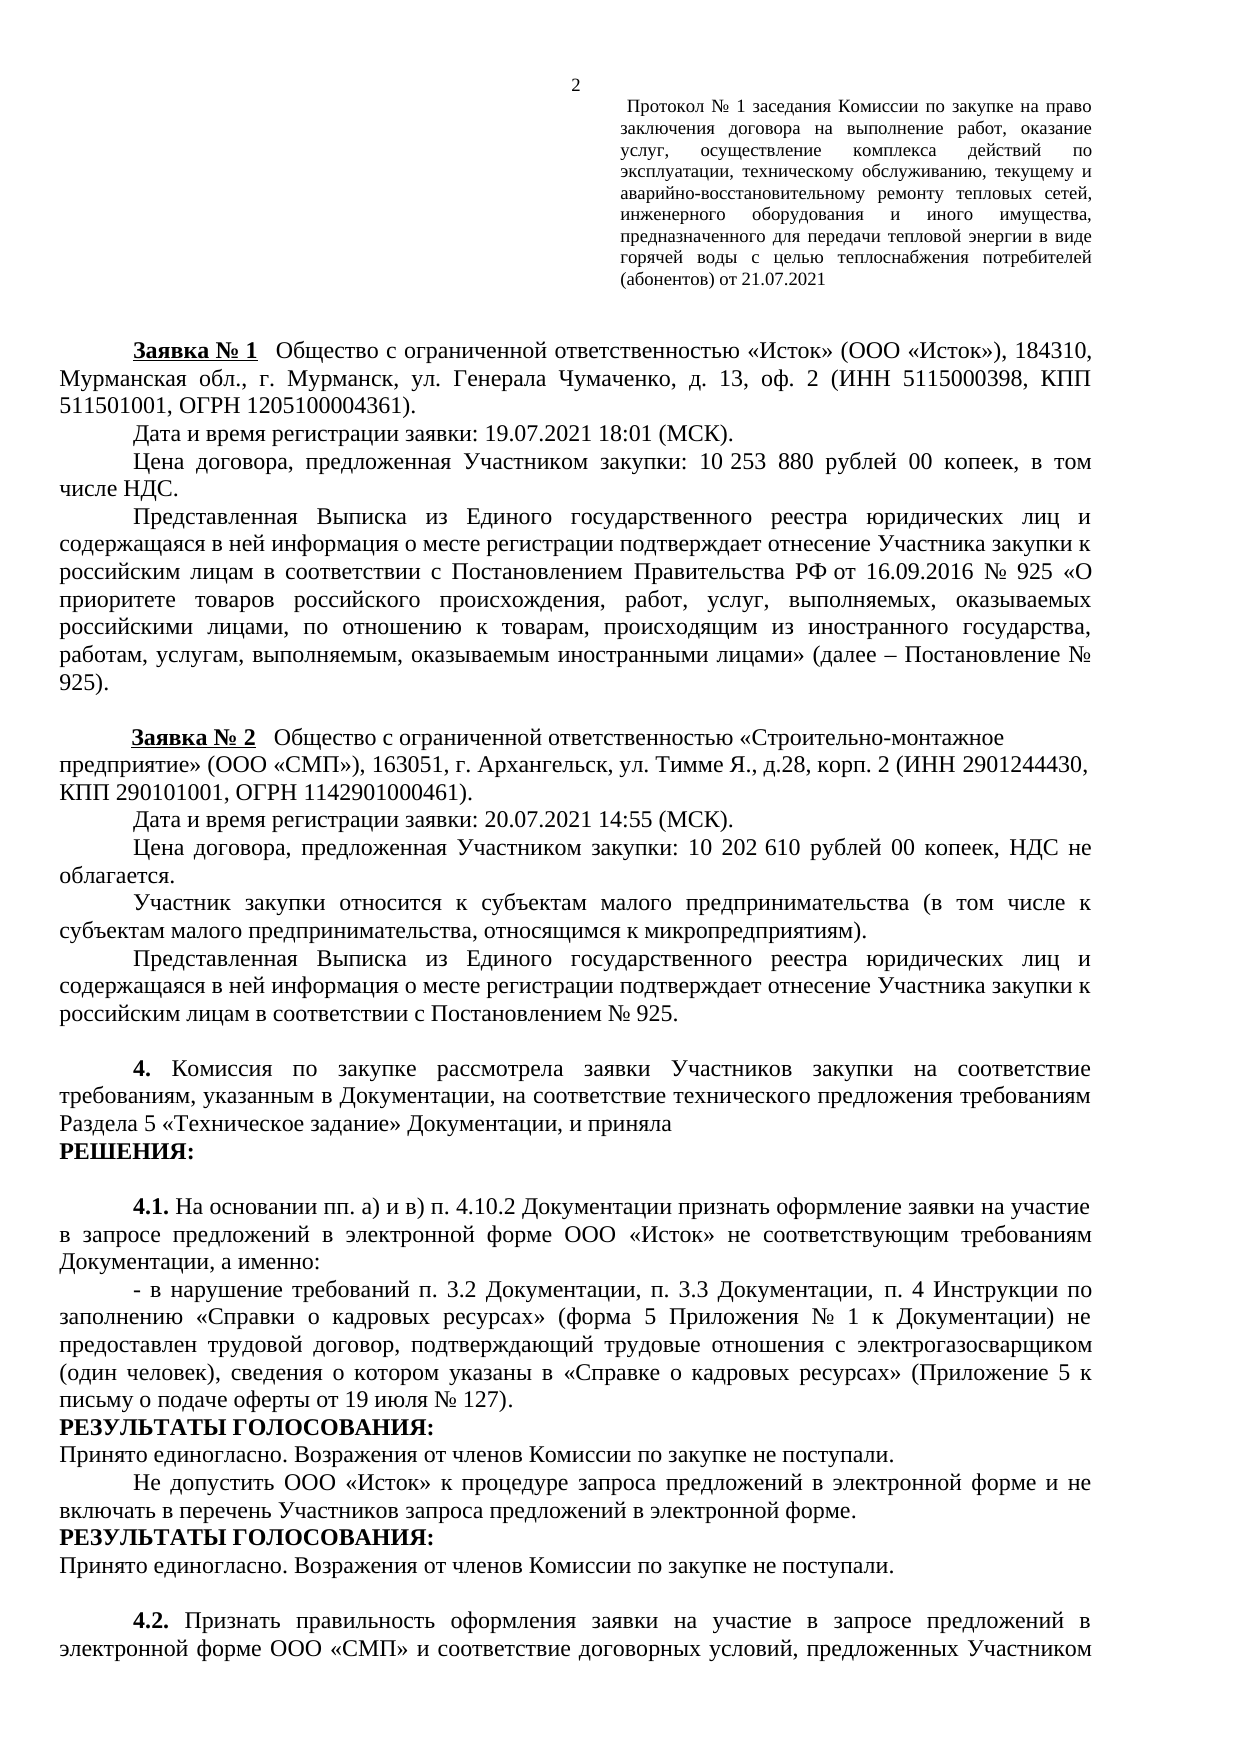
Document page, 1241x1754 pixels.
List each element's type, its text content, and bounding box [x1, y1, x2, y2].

text 4.1. На основании пп. а) и в) п. 4.10.2 Документации признать оформление заявки на участие в запросе предложений в электронной форме ООО «Исток» не соответствующим требованиям Документации, а именно: [59, 1192, 1092, 1275]
text Принято единогласно. Возражения от членов Комиссии по закупке не поступали. [59, 1440, 1092, 1468]
text Принято единогласно. Возражения от членов Комиссии по закупке не поступали. [59, 1551, 1092, 1578]
text 4. Комиссия по закупке рассмотрела заявки Участников закупки на соответствие требованиям, указанным в Документации, на соответствие технического предложения требованиям Раздела 5 «Техническое задание» Документации, и приняла [59, 1054, 1092, 1137]
text Дата и время регистрации заявки: 20.07.2021 14:55 (МСК). [59, 806, 1092, 833]
text Цена договора, предложенная Участником закупки: 10 202 610 рублей 00 копеек, НДС не облагается. [59, 833, 1092, 888]
text РЕЗУЛЬТАТЫ ГОЛОСОВАНИЯ: [59, 1413, 1092, 1440]
text Представленная Выписка из Единого государственного реестра юридических лиц и содержащаяся в ней информация о месте регистрации подтверждает отнесение Участника закупки к российским лицам в соответствии с Постановлением № 925. [59, 943, 1092, 1026]
text Заявка № 1 Общество с ограниченной ответственностью «Исток» (ООО «Исток»), 184310, Мурманская обл., г. Мурманск, ул. Генерала Чумаченко, д. 13, оф. 2 (ИНН 5115000398, КПП 511501001, ОГРН 1205100004361). [59, 336, 1092, 419]
text - в нарушение требований п. 3.2 Документации, п. 3.3 Документации, п. 4 Инструкции по заполнению «Справки о кадровых ресурсах» (форма 5 Приложения № 1 к Документации) не предоставлен трудовой договор, подтверждающий трудовые отношения с электрогазосварщиком (один человек), сведения о котором указаны в «Справке о кадровых ресурсах» (Приложение 5 к письму о подаче оферты от 19 июля № 127). [59, 1275, 1092, 1413]
text РЕШЕНИЯ: [59, 1137, 1092, 1164]
text Заявка № 2 Общество с ограниченной ответственностью «Строительно-монтажное предприятие» (ООО «СМП»), 163051, г. Архангельск, ул. Тимме Я., д.28, корп. 2 (ИНН 2901244430, КПП 290101001, ОГРН 1142901000461). [59, 723, 1092, 806]
text Дата и время регистрации заявки: 19.07.2021 18:01 (МСК). [59, 419, 1092, 447]
text Цена договора, предложенная Участником закупки: 10 253 880 рублей 00 копеек, в том числе НДС. [59, 447, 1092, 502]
text Не допустить ООО «Исток» к процедуре запроса предложений в электронной форме и не включать в перечень Участников запроса предложений в электронной форме. [59, 1468, 1092, 1523]
text Участник закупки относится к субъектам малого предпринимательства (в том числе к субъектам малого предпринимательства, относящимся к микропредприятиям). [59, 888, 1092, 943]
text Представленная Выписка из Единого государственного реестра юридических лиц и содержащаяся в ней информация о месте регистрации подтверждает отнесение Участника закупки к российским лицам в соответствии с Постановлением Правительства РФ от 16.09.2016 № 925 «О приоритете товаров российского происхождения, работ, услуг, выполняемых, оказываемых российскими лицами, по отношению к товарам, происходящим из иностранного государства, работам, услугам, выполняемым, оказываемым иностранными лицами» (далее – Постановление № 925). [59, 502, 1092, 695]
text РЕЗУЛЬТАТЫ ГОЛОСОВАНИЯ: [59, 1523, 1092, 1551]
